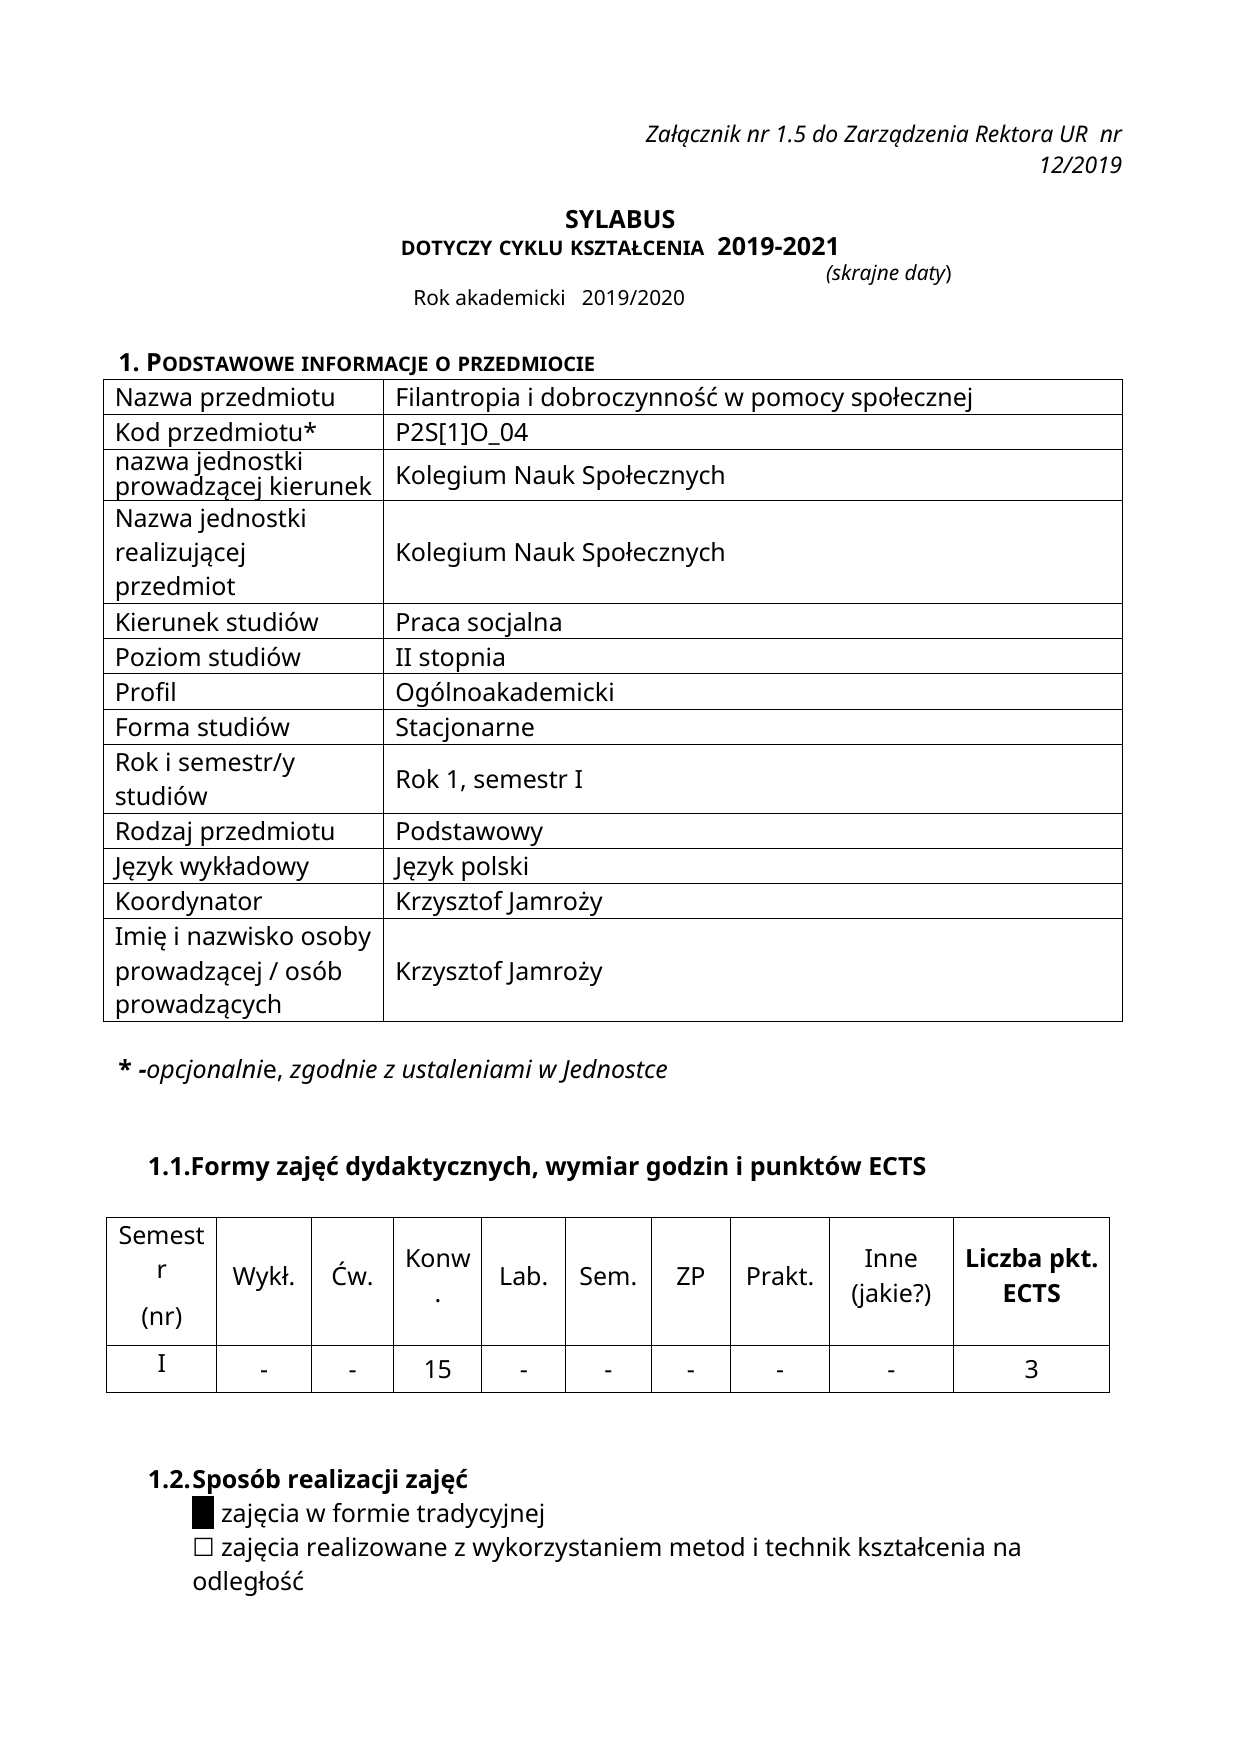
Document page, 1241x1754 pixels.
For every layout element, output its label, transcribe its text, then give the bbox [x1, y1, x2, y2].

table_cell Kod przedmiotu* [104, 415, 383, 449]
table_cell Poziom studiów [104, 639, 383, 673]
table_header Inne (jakie?) [830, 1218, 953, 1345]
table_header Lab. [482, 1218, 565, 1345]
text dotyczy cyklu kształcenia 2019-2021 [118, 236, 1122, 261]
table_cell Praca socjalna [384, 604, 1122, 638]
table_cell Kolegium Nauk Społecznych [384, 501, 1122, 603]
text 1.1.Formy zajęć dydaktycznych, wymiar godzin i punktów ECTS [148, 1149, 1122, 1183]
table_cell Stacjonarne [384, 710, 1122, 743]
table_header Prakt. [731, 1218, 829, 1345]
text * -opcjonalnie, zgodnie z ustaleniami w Jednostce [118, 1051, 1122, 1086]
text 1.2. Sposób realizacji zajęć [148, 1461, 1122, 1496]
table_cell Profil [104, 674, 383, 708]
table_cell Ogólnoakademicki [384, 674, 1122, 708]
table_cell - [482, 1346, 565, 1392]
table_cell Język wykładowy [104, 849, 383, 883]
table_cell - [217, 1346, 311, 1392]
table_cell Język polski [384, 849, 1122, 883]
table_cell Kierunek studiów [104, 604, 383, 638]
table_header Konw. [394, 1218, 481, 1345]
table_cell II stopnia [384, 639, 1122, 673]
table_header ZP [652, 1218, 730, 1345]
table_header Ćw. [312, 1218, 393, 1345]
table_cell Rok i semestr/y studiów [104, 745, 383, 813]
text Rok akademicki 2019/2020 [118, 286, 1122, 311]
table_cell - [566, 1346, 651, 1392]
table_cell Krzysztof Jamroży [384, 884, 1122, 918]
table_cell P2S[1]O_04 [384, 415, 1122, 449]
table_header Liczba pkt. ECTS [954, 1218, 1109, 1345]
table_cell 3 [954, 1346, 1109, 1392]
text (skrajne daty) [118, 261, 1122, 286]
table_cell - [830, 1346, 953, 1392]
table_cell Rok 1, semestr I [384, 745, 1122, 813]
table_cell - [312, 1346, 393, 1392]
table_header Wykł. [217, 1218, 311, 1345]
text ☐ zajęcia w formie tradycyjnej [214, 1496, 1122, 1529]
table_cell Koordynator [104, 884, 383, 918]
table_header Filantropia i dobroczynność w pomocy społecznej [384, 380, 1122, 414]
text SYLABUS [118, 201, 1122, 236]
table_cell Krzysztof Jamroży [384, 919, 1122, 1021]
table_cell - [731, 1346, 829, 1392]
table_cell - [652, 1346, 730, 1392]
table_cell Rodzaj przedmiotu [104, 814, 383, 848]
table_cell Podstawowy [384, 814, 1122, 848]
table_header Semestr (nr) [107, 1218, 216, 1345]
table_cell I [107, 1346, 216, 1392]
table_header Nazwa przedmiotu [104, 380, 383, 414]
table_cell nazwa jednostki prowadzącej kierunek [104, 450, 383, 500]
table_cell Kolegium Nauk Społecznych [384, 450, 1122, 500]
table_cell Imię i nazwisko osoby prowadzącej / osób prowadzących [104, 919, 383, 1021]
table_cell 15 [394, 1346, 481, 1392]
text 1. Podstawowe informacje o przedmiocie [118, 344, 1122, 379]
text Załącznik nr 1.5 do Zarządzenia Rektora UR nr 12/2019 [118, 118, 1122, 181]
table_cell Forma studiów [104, 710, 383, 743]
table_header Sem. [566, 1218, 651, 1345]
table_cell Nazwa jednostki realizującej przedmiot [104, 501, 383, 603]
text ☐ zajęcia realizowane z wykorzystaniem metod i technik kształcenia na odległość [192, 1529, 1122, 1598]
